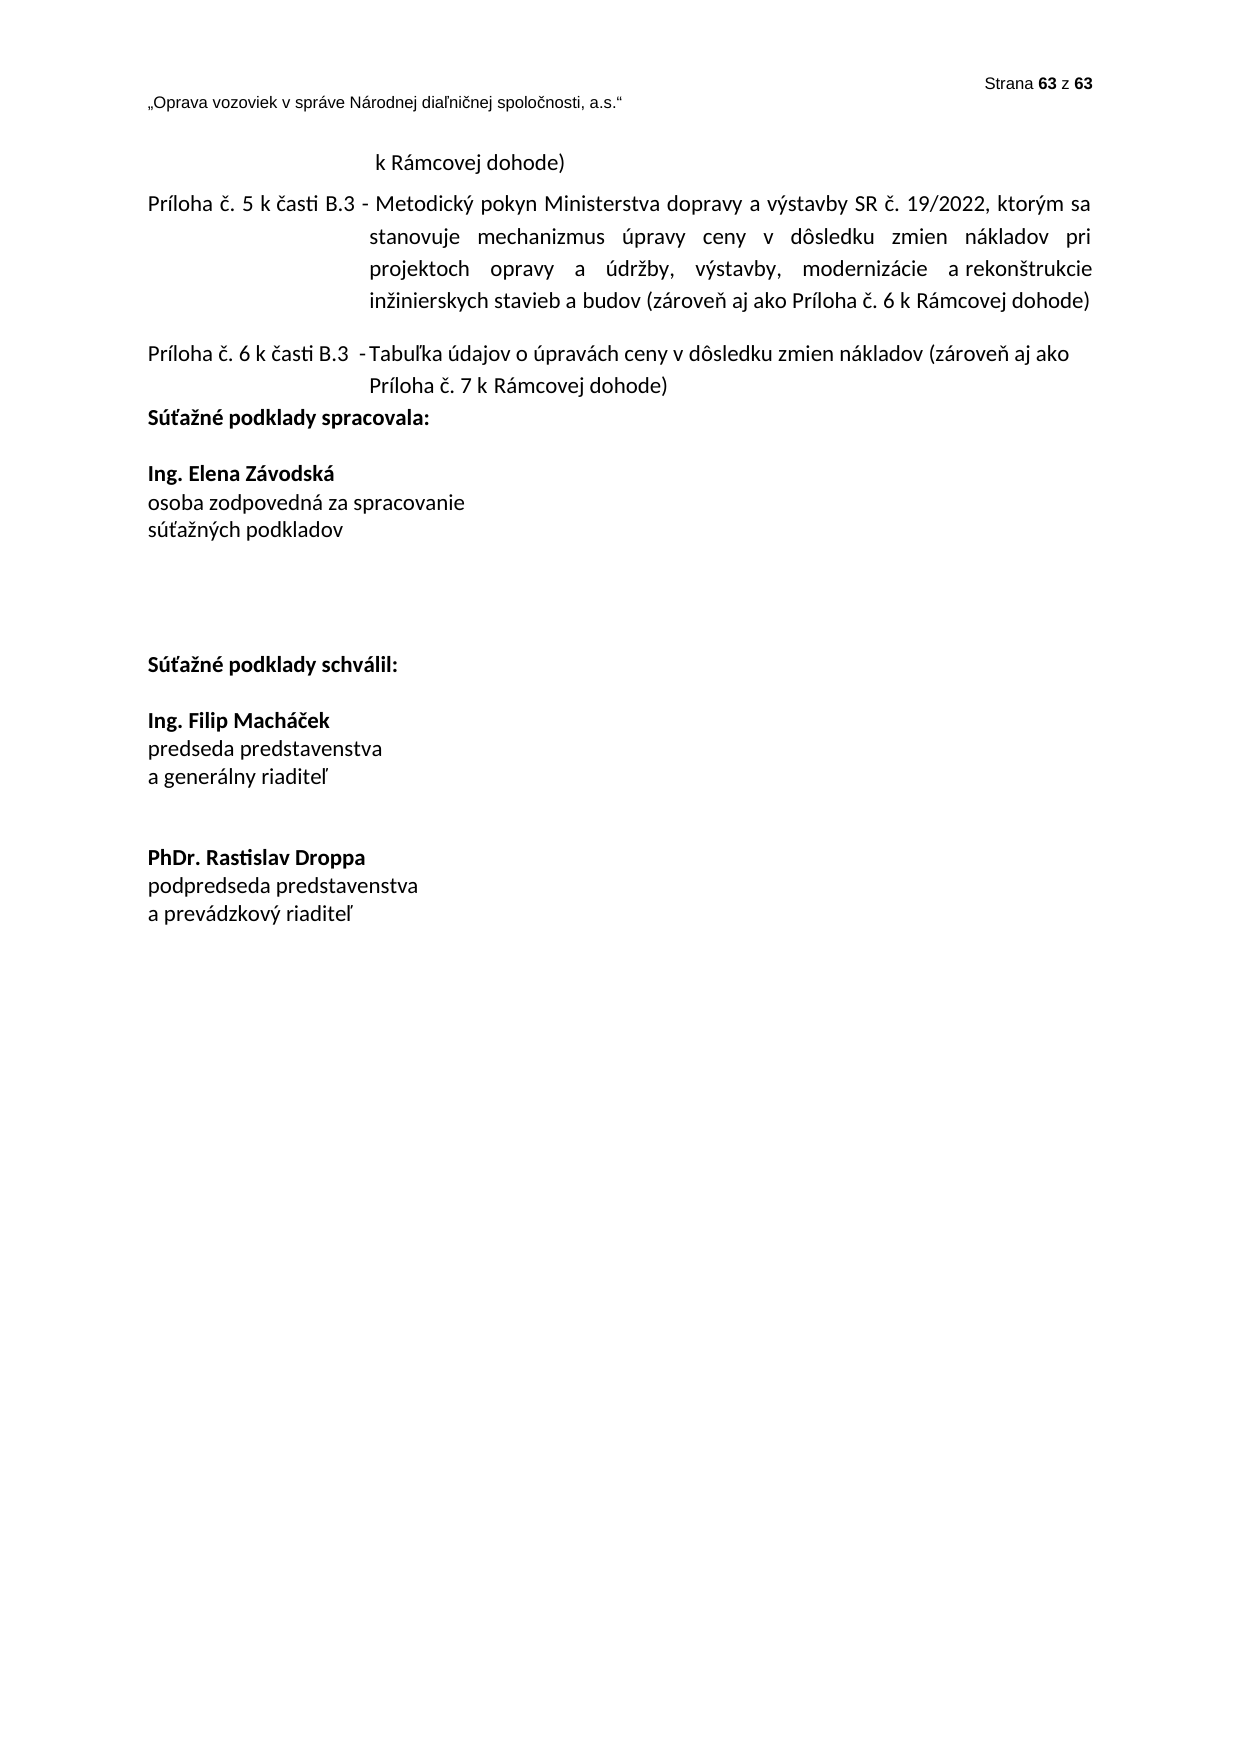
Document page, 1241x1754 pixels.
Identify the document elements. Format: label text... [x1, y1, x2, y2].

text súťažných podkladov [148, 516, 1093, 544]
text Príloha č. 6 k časti B.3 - Tabuľka údajov o úpravách ceny v dôsledku zmien nákladov (zároveň aj ako [148, 339, 1093, 367]
text podpredseda predstavenstva [148, 871, 1093, 899]
text osoba zodpovedná za spracovanie [148, 488, 1093, 516]
text Ing. Filip Macháček [148, 706, 1093, 734]
text Súťažné podklady spracovala: [148, 403, 1093, 432]
text predseda predstavenstva [148, 734, 1093, 762]
text Príloha č. 7 k Rámcovej dohode) [148, 371, 1093, 399]
text a prevádzkový riaditeľ [148, 899, 1093, 927]
text k Rámcovej dohode) [148, 148, 1093, 176]
text Ing. Elena Závodská [148, 459, 1093, 488]
text Príloha č. 5 k časti B.3 - Metodický pokyn Ministerstva dopravy a výstavby SR č. 19/2022, ktorým sa stanovuje mechanizmus úpravy ceny v dôsledku zmien nákladov pri projektoch opravy a údržby, výstavby, modernizácie a rekonštrukcie inžinierskych stavieb a budov (zároveň aj ako Príloha č. 6 k Rámcovej dohode) [148, 189, 1093, 314]
text a generálny riaditeľ [148, 762, 1093, 790]
text Súťažné podklady schválil: [148, 650, 1093, 678]
text PhDr. Rastislav Droppa [148, 843, 1093, 871]
